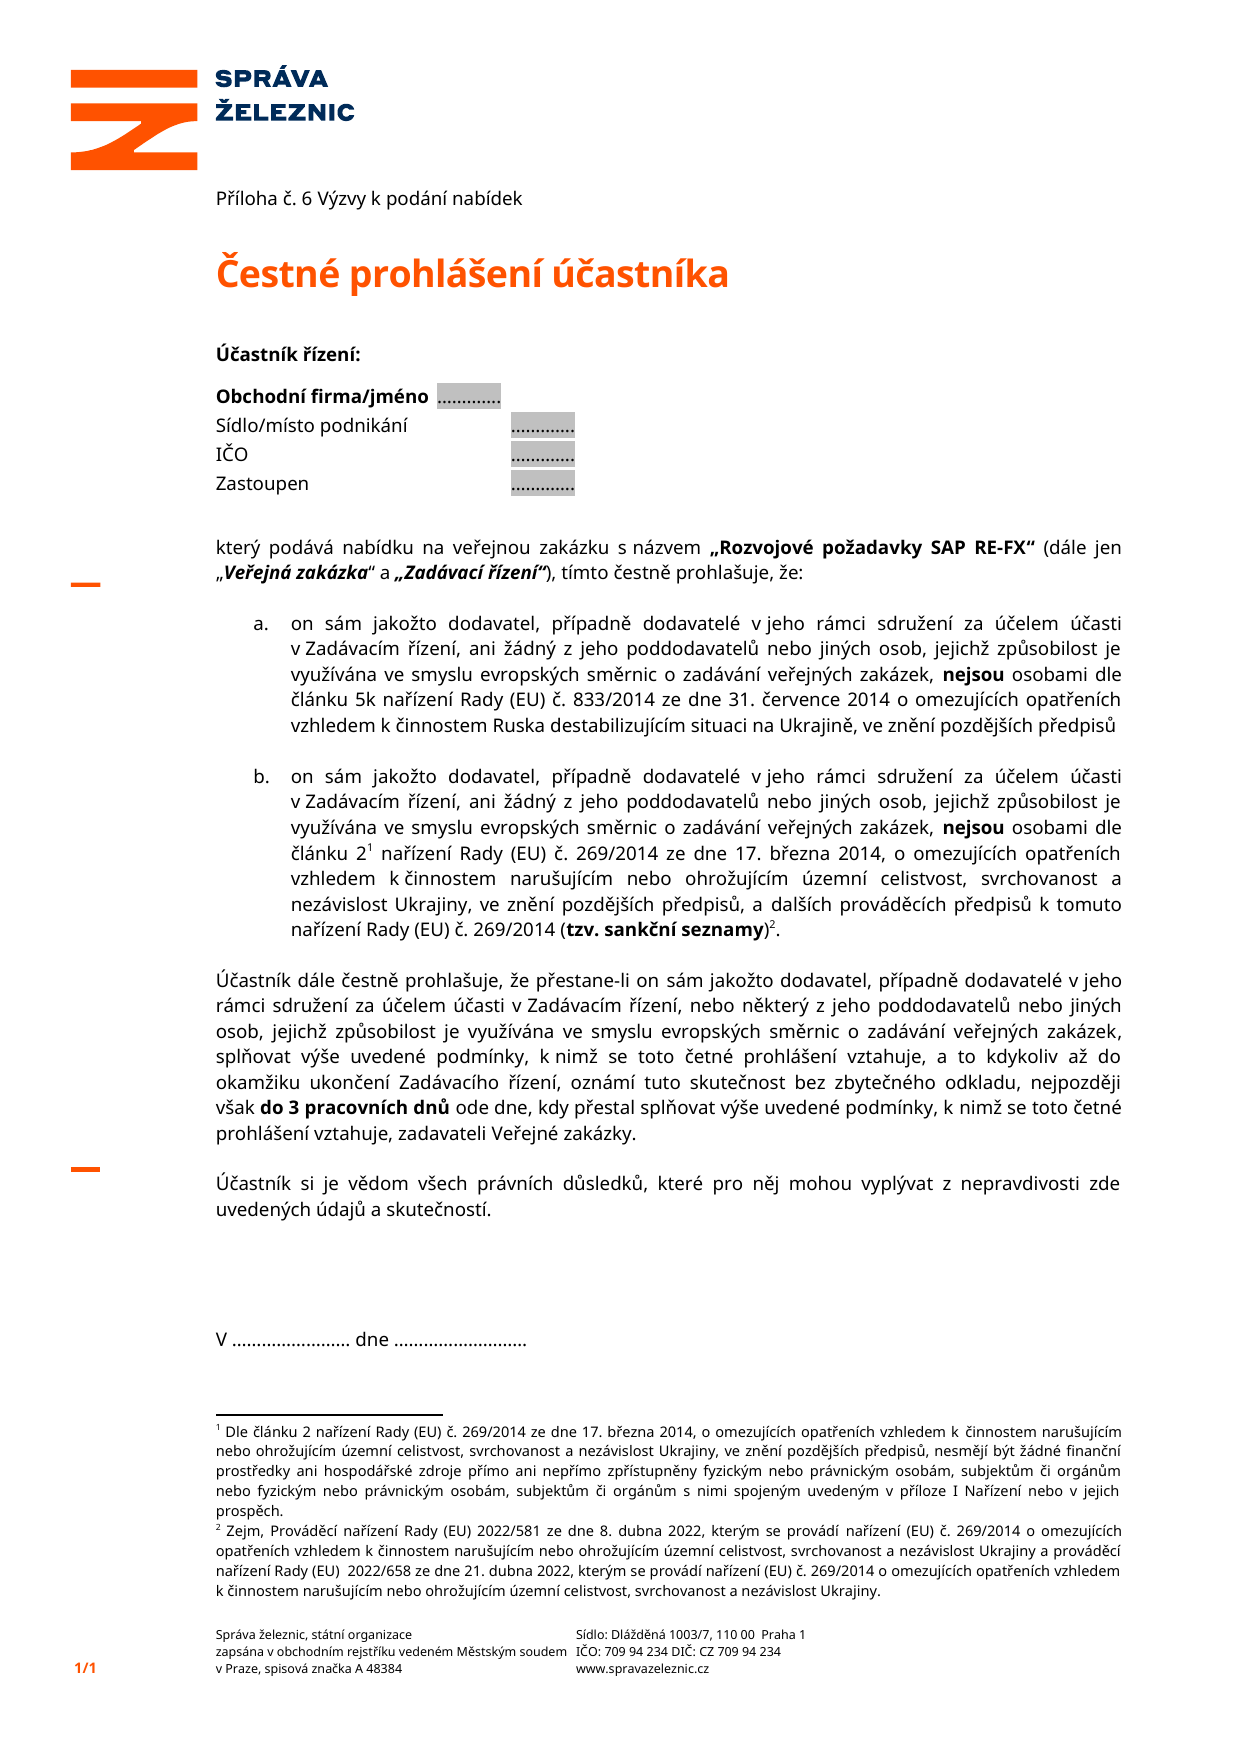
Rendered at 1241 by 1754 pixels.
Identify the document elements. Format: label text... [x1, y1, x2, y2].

subtitle Čestné prohlášení účastníka [216, 247, 1122, 298]
text Účastník dále čestně prohlašuje, že přestane-li on sám jakožto dodavatel, případně dodavatelé v jeho rámci sdružení za účelem účasti v Zadávacím řízení, nebo některý z jeho poddodavatelů nebo jiných osob, jejichž způsobilost je využívána ve smyslu evropských směrnic o zadávání veřejných zakázek, splňovat výše uvedené podmínky, k nimž se toto četné prohlášení vztahuje, a to kdykoliv až do okamžiku ukončení Zadávacího řízení, oznámí tuto skutečnost bez zbytečného odkladu, nejpozději však do 3 pracovních dnů ode dne, kdy přestal splňovat výše uvedené podmínky, k nimž se toto četné prohlášení vztahuje, zadavateli Veřejné zakázky. [216, 967, 1122, 1146]
text Účastník si je vědom všech právních důsledků, které pro něj mohou vyplývat z nepravdivosti zde uvedených údajů a skutečností. [216, 1171, 1122, 1222]
list on sám jakožto dodavatel, případně dodavatelé v jeho rámci sdružení za účelem účasti v Zadávacím řízení, ani žádný z jeho poddodavatelů nebo jiných osob, jejichž způsobilost je využívána ve smyslu evropských směrnic o zadávání veřejných zakázek, nejsou osobami dle článku 2 nařízení Rady (EU) č. 269/2014 ze dne 17. března 2014, o omezujících opatřeních vzhledem k činnostem narušujícím nebo ohrožujícím územní celistvost, svrchovanost a nezávislost Ukrajiny, ve znění pozdějších předpisů, a dalších prováděcích předpisů k tomuto nařízení Rady (EU) č. 269/2014 (tzv. sankční seznamy). [253, 763, 1122, 942]
list on sám jakožto dodavatel, případně dodavatelé v jeho rámci sdružení za účelem účasti v Zadávacím řízení, ani žádný z jeho poddodavatelů nebo jiných osob, jejichž způsobilost je využívána ve smyslu evropských směrnic o zadávání veřejných zakázek, nejsou osobami dle článku 5k nařízení Rady (EU) č. 833/2014 ze dne 31. července 2014 o omezujících opatřeních vzhledem k činnostem Ruska destabilizujícím situaci na Ukrajině, ve znění pozdějších předpisů [253, 610, 1122, 738]
text Zastoupen …………. [216, 467, 1122, 496]
text Obchodní firma/jméno …………. [216, 380, 1122, 409]
text V …………………… dne ……………………… [216, 1323, 1121, 1352]
text který podává nabídku na veřejnou zakázku s názvem „Rozvojové požadavky SAP RE-FX“ (dále jen „Veřejná zakázka“ a „Zadávací řízení“), tímto čestně prohlašuje, že: [216, 534, 1122, 585]
text Účastník řízení: [216, 337, 1122, 368]
text IČO …………. [216, 438, 1122, 467]
text Sídlo/místo podnikání …………. [216, 409, 1122, 438]
text Příloha č. 6 Výzvy k podání nabídek [216, 186, 1122, 211]
